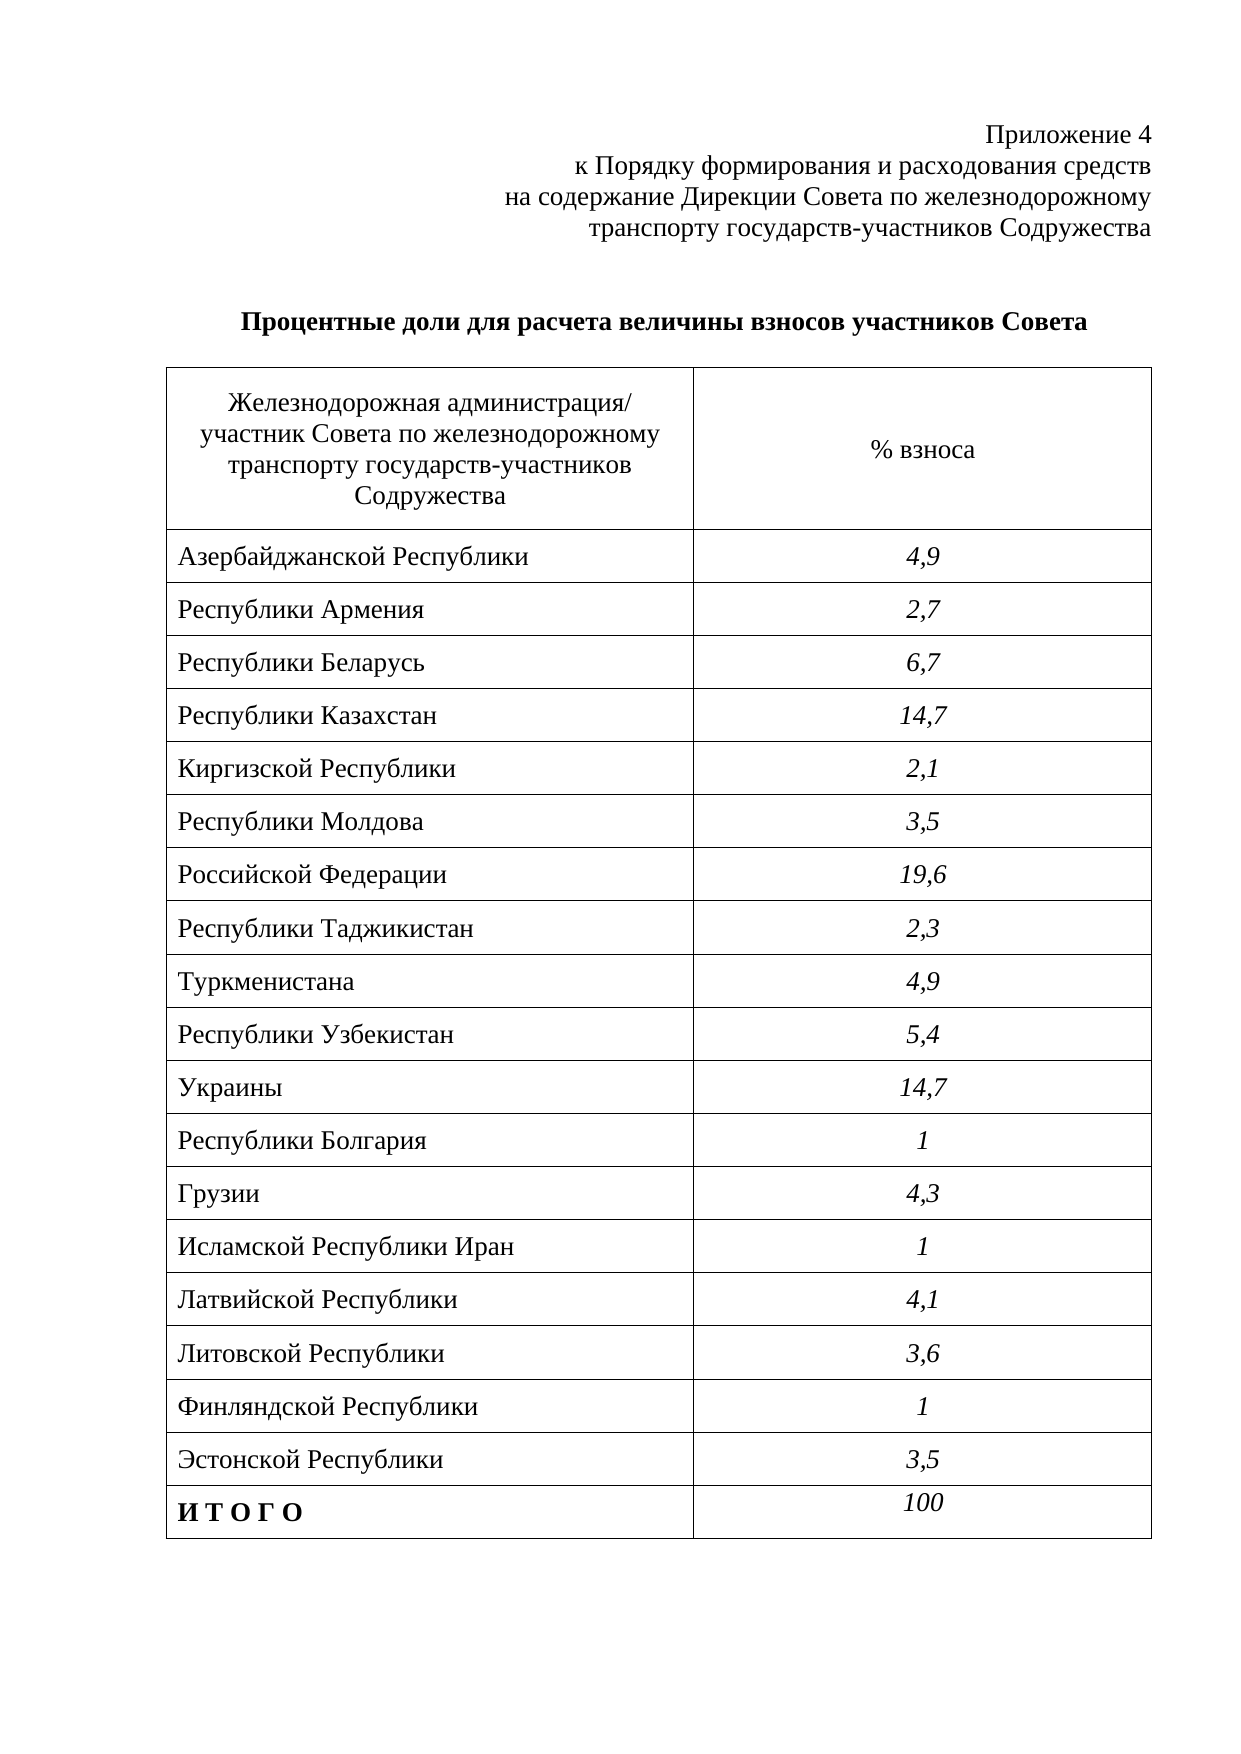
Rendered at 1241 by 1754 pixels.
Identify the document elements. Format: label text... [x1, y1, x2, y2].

table_cell Латвийской Республики [167, 1273, 693, 1325]
table_cell Киргизской Республики [167, 742, 693, 794]
text транспорту государств-участников Содружества [177, 212, 1152, 243]
table_cell 4,9 [694, 530, 1151, 582]
table_header % взноса [694, 368, 1151, 528]
table_cell 5,4 [694, 1008, 1151, 1060]
table_cell 3,5 [694, 795, 1151, 847]
table_cell 2,1 [694, 742, 1151, 794]
table_cell Украины [167, 1061, 693, 1113]
table_cell Республики Казахстан [167, 689, 693, 741]
table_cell 14,7 [694, 689, 1151, 741]
table_cell Азербайджанской Республики [167, 530, 693, 582]
table_cell И Т О Г О [167, 1486, 693, 1538]
text к Порядку формирования и расходования средств [177, 149, 1152, 180]
table_cell 1 [694, 1380, 1151, 1432]
table_cell 2,7 [694, 583, 1151, 635]
table_cell Республики Узбекистан [167, 1008, 693, 1060]
table_cell Республики Болгария [167, 1114, 693, 1166]
table_cell 2,3 [694, 901, 1151, 953]
table_cell 4,3 [694, 1167, 1151, 1219]
table_cell 1 [694, 1114, 1151, 1166]
table_cell Республики Молдова [167, 795, 693, 847]
table_cell Финляндской Республики [167, 1380, 693, 1432]
table_cell 3,6 [694, 1326, 1151, 1378]
table_cell Исламской Республики Иран [167, 1220, 693, 1272]
table_cell Грузии [167, 1167, 693, 1219]
table_cell 19,6 [694, 848, 1151, 900]
text Приложение 4 [177, 118, 1152, 149]
table_cell 4,1 [694, 1273, 1151, 1325]
table_cell 6,7 [694, 636, 1151, 688]
table_cell Российской Федерации [167, 848, 693, 900]
table_cell 1 [694, 1220, 1151, 1272]
table_cell Литовской Республики [167, 1326, 693, 1378]
table_cell Туркменистана [167, 955, 693, 1007]
table_cell 100 [694, 1486, 1151, 1538]
table_cell Республики Беларусь [167, 636, 693, 688]
table_header Железнодорожная администрация/ участник Совета по железнодорожному транспорту государств-участников Содружества [167, 368, 693, 528]
text на содержание Дирекции Совета по железнодорожному [177, 180, 1152, 212]
table_cell 3,5 [694, 1433, 1151, 1485]
table_cell Республики Армения [167, 583, 693, 635]
table_cell Эстонской Республики [167, 1433, 693, 1485]
text Процентные доли для расчета величины взносов участников Совета [177, 305, 1152, 336]
table_cell 4,9 [694, 955, 1151, 1007]
table_cell Республики Таджикистан [167, 901, 693, 953]
table_cell 14,7 [694, 1061, 1151, 1113]
